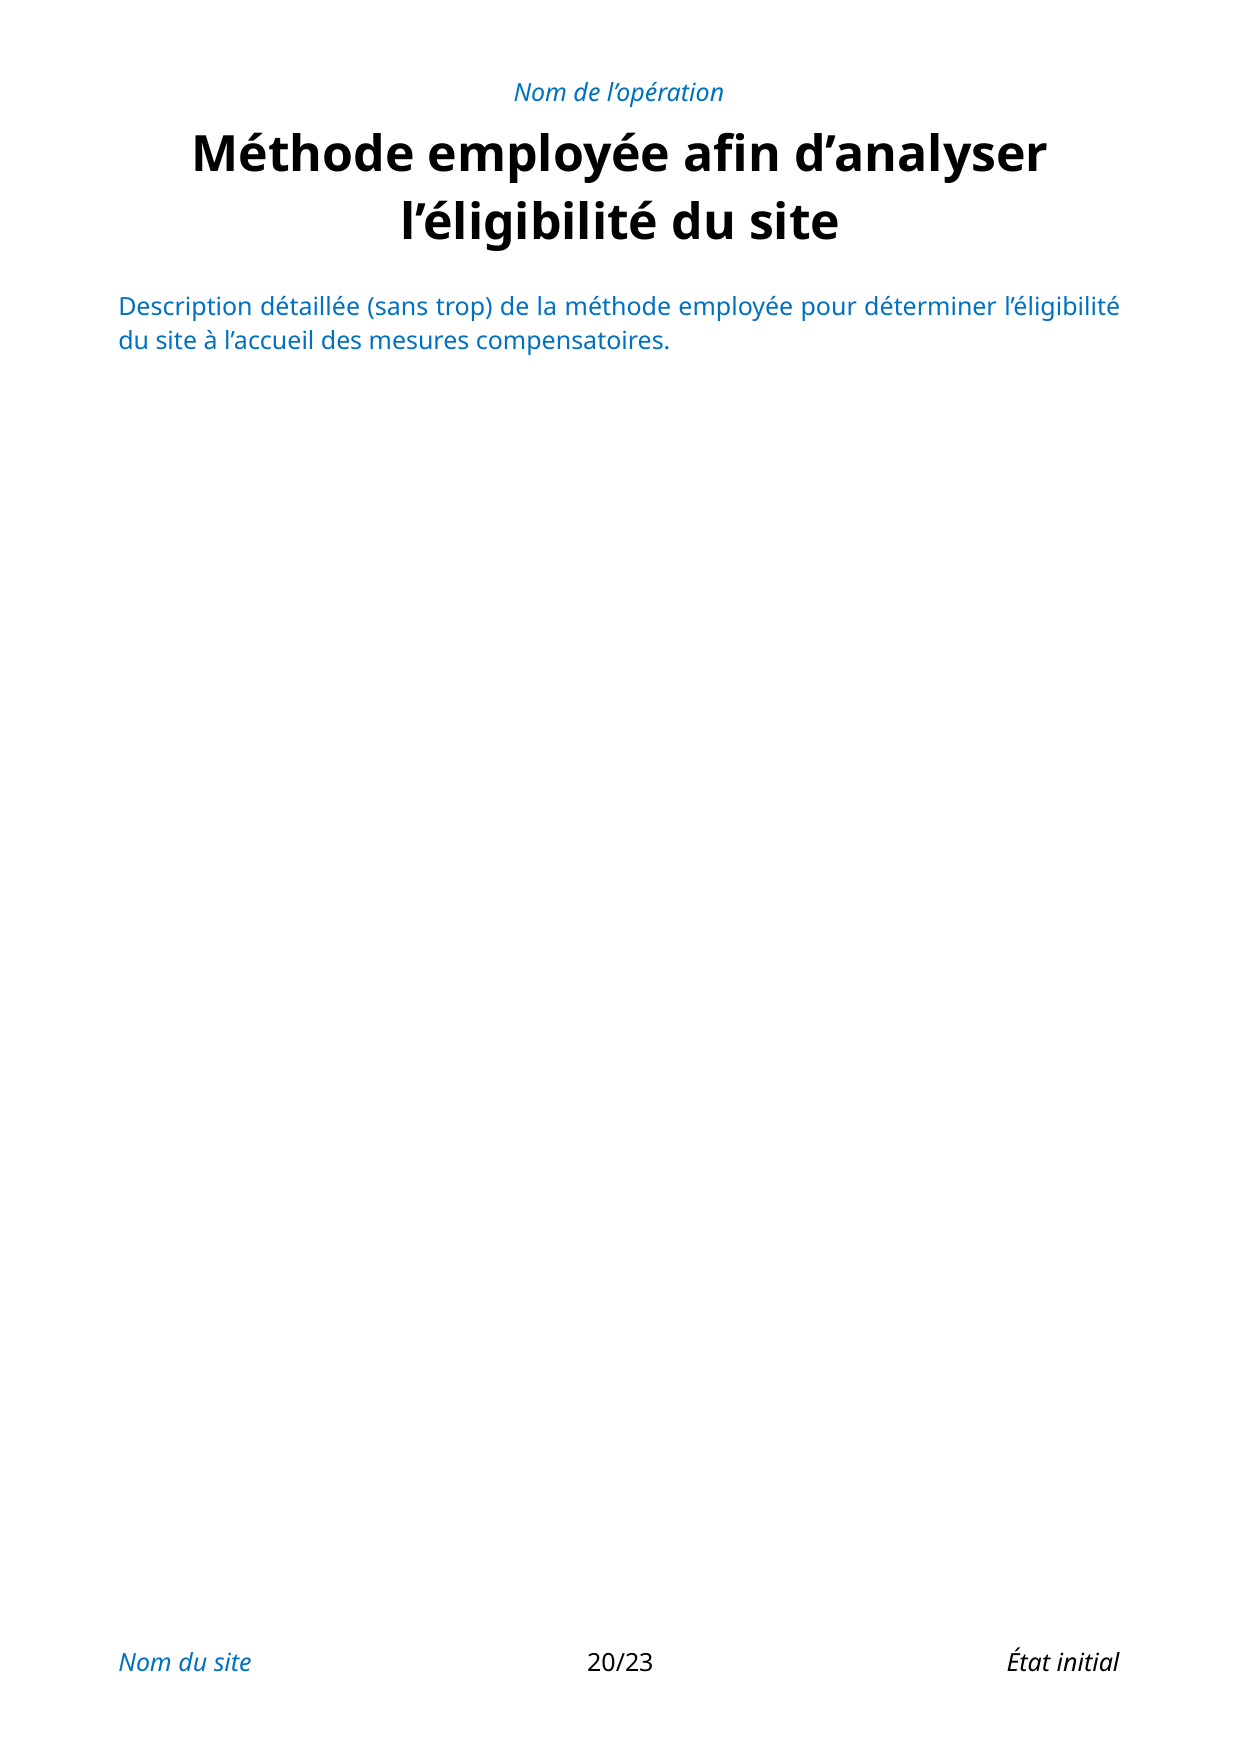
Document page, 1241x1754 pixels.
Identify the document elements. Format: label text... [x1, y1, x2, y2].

text Description détaillée (sans trop) de la méthode employée pour déterminer l’éligibilité du site à l’accueil des mesures compensatoires. [118, 288, 1122, 357]
subtitle Méthode employée afin d’analyser l’éligibilité du site [118, 118, 1122, 254]
